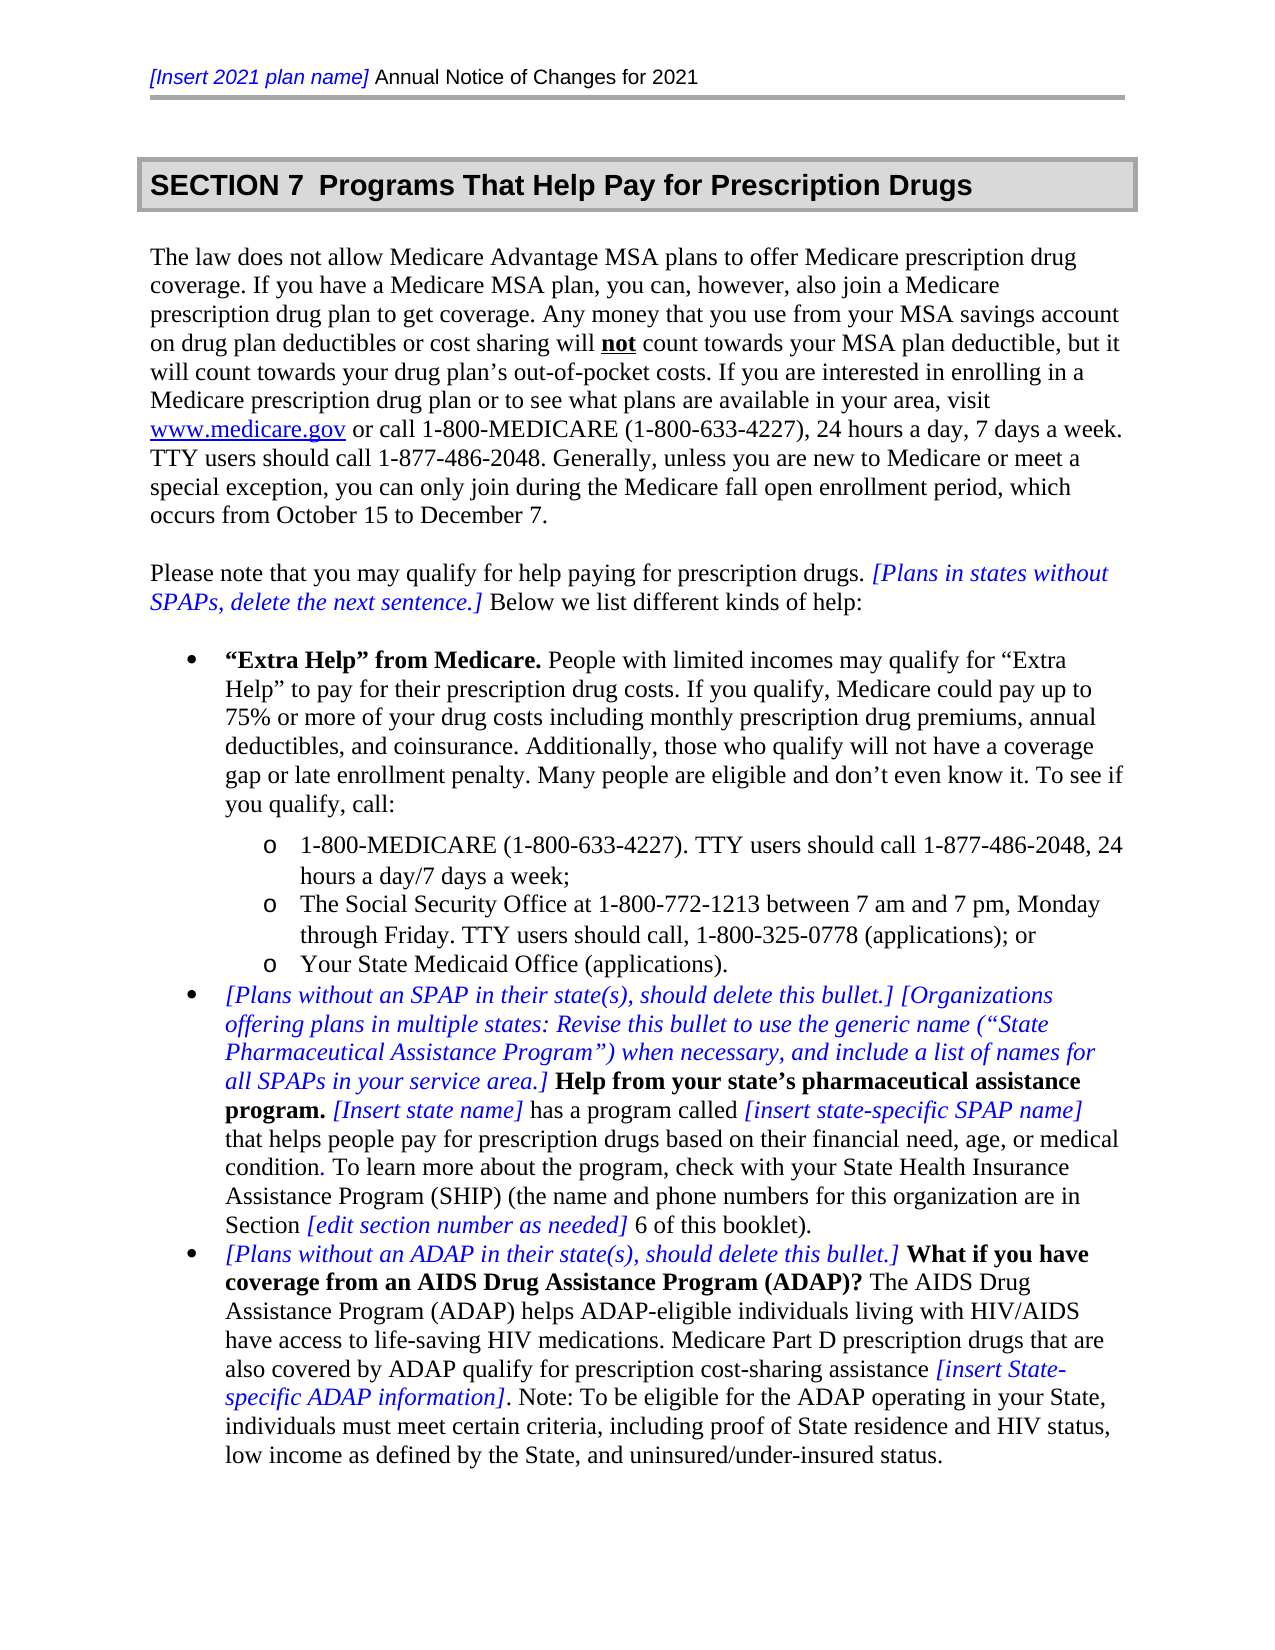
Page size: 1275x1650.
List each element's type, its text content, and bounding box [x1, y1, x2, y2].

list [Plans without an ADAP in their state(s), should delete this bullet.] What if you have coverage from an AIDS Drug Assistance Program (ADAP)? The AIDS Drug Assistance Program (ADAP) helps ADAP-eligible individuals living with HIV/AIDS have access to life-saving HIV medications. Medicare Part D prescription drugs that are also covered by ADAP qualify for prescription cost-sharing assistance [insert State-specific ADAP information]. Note: To be eligible for the ADAP operating in your State, individuals must meet certain criteria, including proof of State residence and HIV status, low income as defined by the State, and uninsured/under-insured status. [187, 1289, 1125, 1519]
list [Plans without an SPAP in their state(s), should delete this bullet.] [Organizations offering plans in multiple states: Revise this bullet to use the generic name (“State Pharmaceutical Assistance Program”) when necessary, and include a list of names for all SPAPs in your service area.] Help from your state’s pharmaceutical assistance program. [Insert state name] has a program called [insert state-specific SPAP name] that helps people pay for prescription drugs based on their financial need, age, or medical condition. To learn more about the program, check with your State Health Insurance Assistance Program (SHIP) (the name and phone numbers for this organization are in Section [edit section number as needed] 6 of this booklet). [187, 1017, 1125, 1276]
list Your State Medicaid Office (applications). [262, 974, 1125, 1005]
text Please note that you may qualify for help paying for prescription drugs. [Plans in states without SPAPs, delete the next sentence.] Below we list different kinds of help: [150, 558, 1125, 616]
list “Extra Help” from Medicare. People with limited incomes may qualify for “Extra Help” to pay for their prescription drug costs. If you qualify, Medicare could pay up to 75% or more of your drug costs including monthly prescription drug premiums, annual deductibles, and coinsurance. Additionally, those who qualify will not have a coverage gap or late enrollment penalty. Many people are eligible and don’t even know it. To see if you qualify, call: [187, 645, 1125, 817]
subtitle SECTION 7 Programs That Help Pay for Prescription Drugs [142, 162, 1133, 208]
list 1-800-MEDICARE (1-800-633-4227). TTY users should call 1-877-486-2048, 24 hours a day/7 days a week; [262, 830, 1125, 889]
list The Social Security Office at 1-800-772-1213 between 7 am and 7 pm, Monday through Friday. TTY users should call, 1-800-325-0778 (applications); or [262, 902, 1125, 962]
text The law does not allow Medicare Advantage MSA plans to offer Medicare prescription drug coverage. If you have a Medicare MSA plan, you can, however, also join a Medicare prescription drug plan to get coverage. Any money that you use from your MSA savings account on drug plan deductibles or cost sharing will not count towards your MSA plan deductible, but it will count towards your drug plan’s out-of-pocket costs. If you are interested in enrolling in a Medicare prescription drug plan or to see what plans are available in your area, visit www.medicare.gov or call 1-800-MEDICARE (1-800-633-4227), 24 hours a day, 7 days a week. TTY users should call 1-877-486-2048. Generally, unless you are new to Medicare or meet a special exception, you can only join during the Medicare fall open enrollment period, which occurs from October 15 to December 7. [150, 242, 1125, 529]
